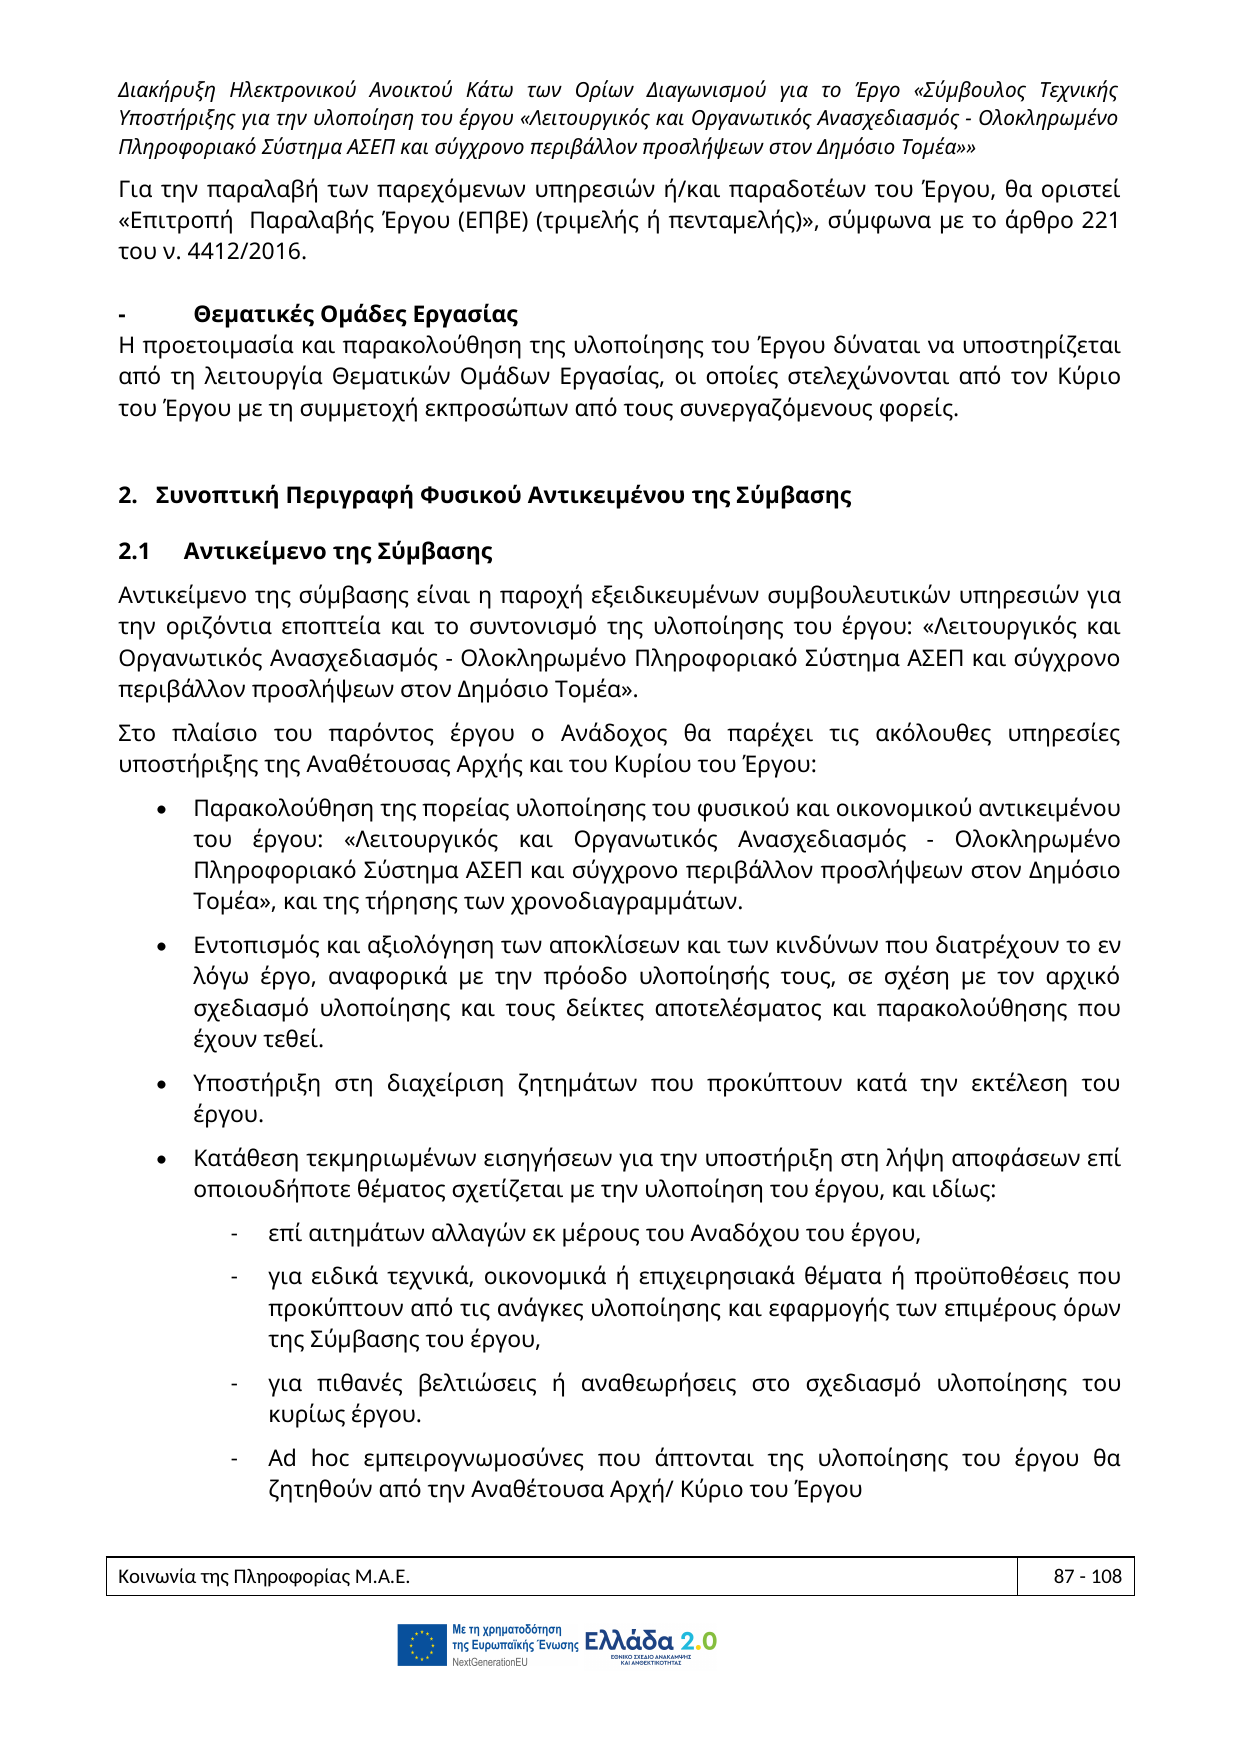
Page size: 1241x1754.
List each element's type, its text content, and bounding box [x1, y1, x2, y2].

list Κατάθεση τεκμηριωμένων εισηγήσεων για την υποστήριξη στη λήψη αποφάσεων επί οποιουδήποτε θέματος σχετίζεται με την υλοποίηση του έργου, και ιδίως: [156, 1142, 1122, 1204]
list Εντοπισμός και αξιολόγηση των αποκλίσεων και των κινδύνων που διατρέχουν το εν λόγω έργο, αναφορικά με την πρόοδο υλοποίησής τους, σε σχέση με τον αρχικό σχεδιασμό υλοποίησης και τους δείκτες αποτελέσματος και παρακολούθησης που έχουν τεθεί. [156, 929, 1122, 1054]
text Η προετοιμασία και παρακολούθηση της υλοποίησης του Έργου δύναται να υποστηρίζεται από τη λειτουργία Θεματικών Ομάδων Εργασίας, οι οποίες στελεχώνονται από τον Κύριο του Έργου με τη συμμετοχή εκπροσώπων από τους συνεργαζόμενους φορείς. [118, 329, 1122, 423]
text Αντικείμενο της σύμβασης είναι η παροχή εξειδικευμένων συμβουλευτικών υπηρεσιών για την οριζόντια εποπτεία και το συντονισμό της υλοποίησης του έργου: «Λειτουργικός και Οργανωτικός Ανασχεδιασμός - Ολοκληρωμένο Πληροφοριακό Σύστημα ΑΣΕΠ και σύγχρονο περιβάλλον προσλήψεων στον Δημόσιο Τομέα». [118, 579, 1122, 704]
list Υποστήριξη στη διαχείριση ζητημάτων που προκύπτουν κατά την εκτέλεση του έργου. [156, 1067, 1122, 1129]
list επί αιτημάτων αλλαγών εκ μέρους του Αναδόχου του έργου, [231, 1217, 1122, 1248]
subtitle Αντικείμενο της Σύμβασης [118, 535, 1122, 567]
list Παρακολούθηση της πορείας υλοποίησης του φυσικού και οικονομικού αντικειμένου του έργου: «Λειτουργικός και Οργανωτικός Ανασχεδιασμός - Ολοκληρωμένο Πληροφοριακό Σύστημα ΑΣΕΠ και σύγχρονο περιβάλλον προσλήψεων στον Δημόσιο Τομέα», και της τήρησης των χρονοδιαγραμμάτων. [156, 792, 1122, 917]
list Ad hoc εμπειρογνωμοσύνες που άπτονται της υλοποίησης του έργου θα ζητηθούν από την Αναθέτουσα Αρχή/ Κύριο του Έργου [231, 1442, 1122, 1504]
list για ειδικά τεχνικά, οικονομικά ή επιχειρησιακά θέματα ή προϋποθέσεις που προκύπτουν από τις ανάγκες υλοποίησης και εφαρμογής των επιμέρους όρων της Σύμβασης του έργου, [231, 1260, 1122, 1354]
text - Θεματικές Ομάδες Εργασίας [118, 298, 1122, 329]
text Στο πλαίσιο του παρόντος έργου ο Ανάδοχος θα παρέχει τις ακόλουθες υπηρεσίες υποστήριξης της Αναθέτουσας Αρχής και του Κυρίου του Έργου: [118, 717, 1122, 779]
subtitle Συνοπτική Περιγραφή Φυσικού Αντικειμένου της Σύμβασης [118, 479, 1122, 510]
picture [584, 1623, 718, 1671]
text Για την παραλαβή των παρεχόμενων υπηρεσιών ή/και παραδοτέων του Έργου, θα οριστεί «Επιτροπή Παραλαβής Έργου (ΕΠβΕ) (τριμελής ή πενταμελής)», σύμφωνα με το άρθρο 221 του ν. 4412/2016. [118, 173, 1122, 267]
picture [397, 1624, 579, 1666]
list για πιθανές βελτιώσεις ή αναθεωρήσεις στο σχεδιασμό υλοποίησης του κυρίως έργου. [231, 1367, 1122, 1429]
